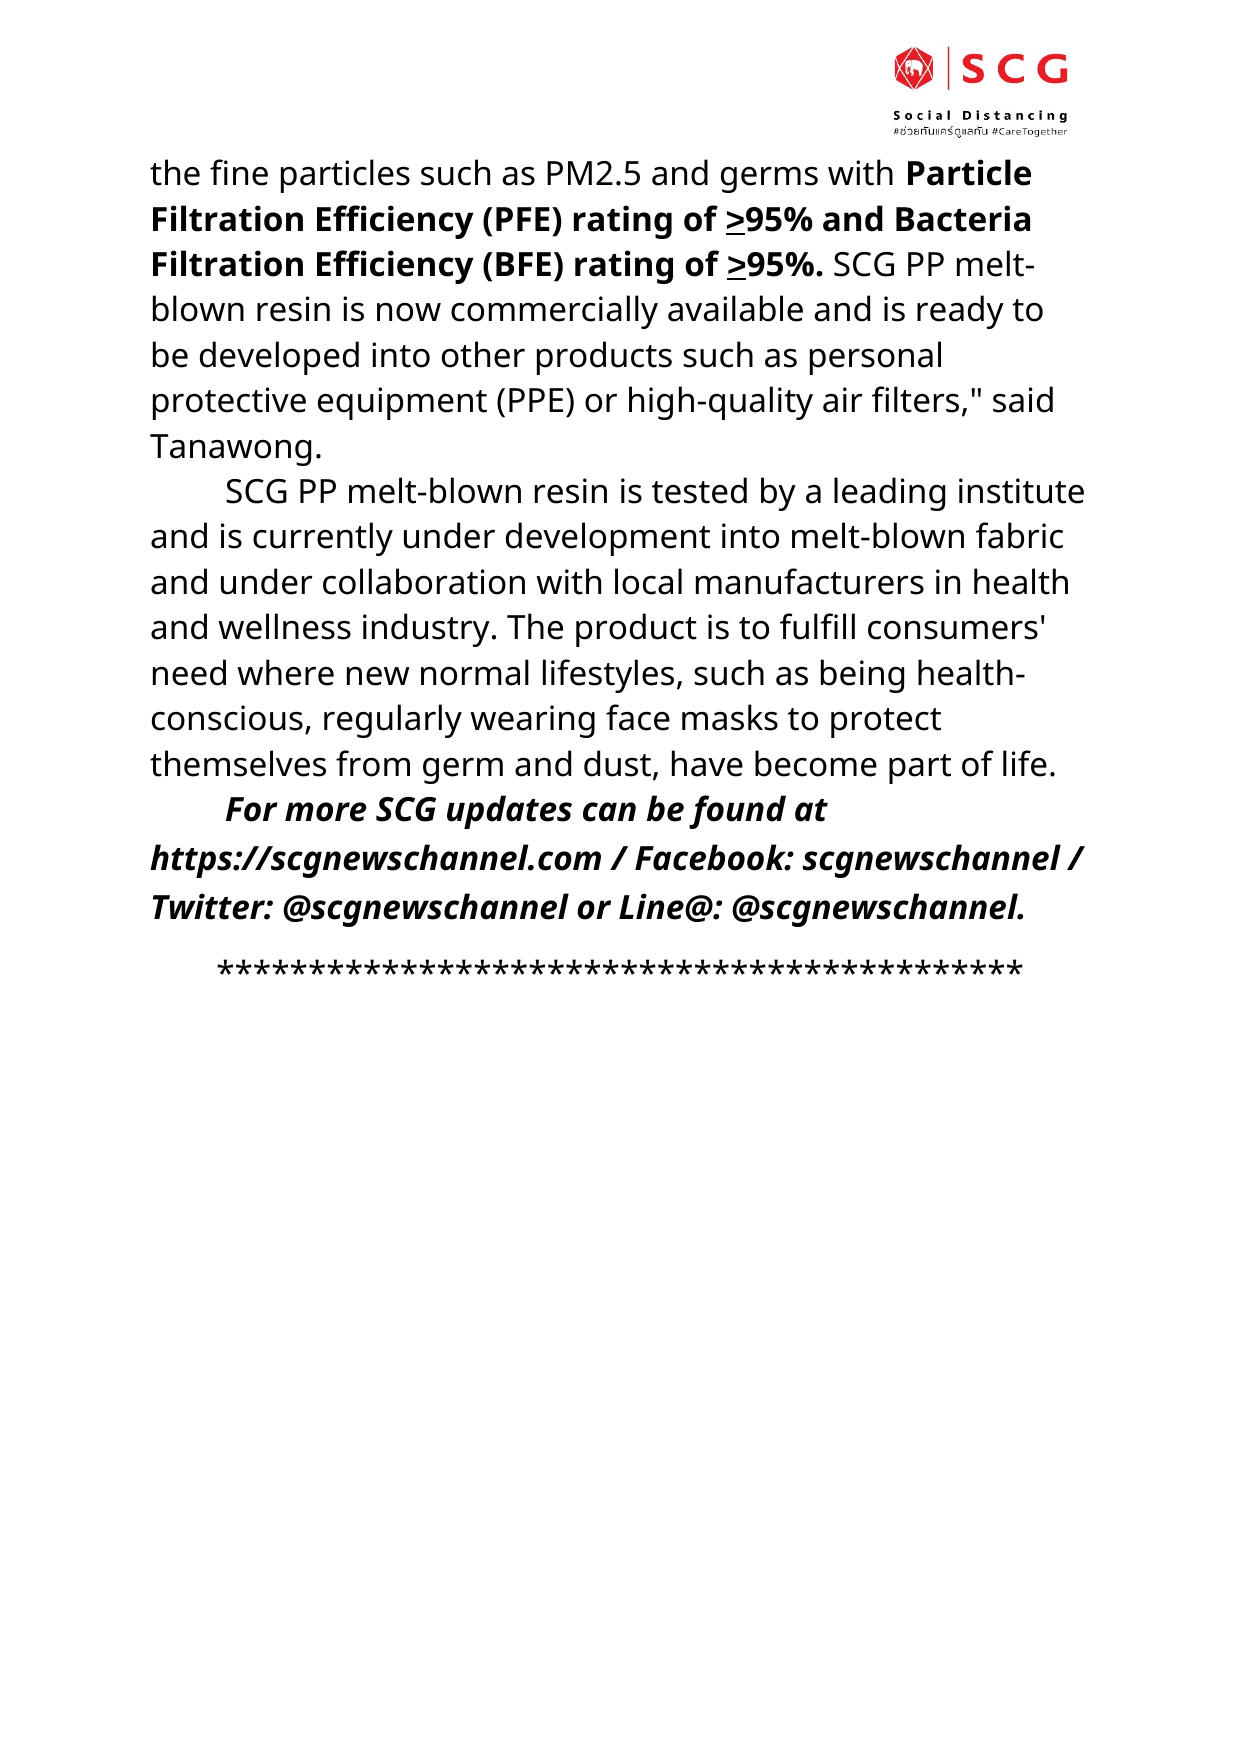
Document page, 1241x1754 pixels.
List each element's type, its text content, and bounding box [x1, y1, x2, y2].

picture [875, 40, 1088, 143]
text SCG PP melt-blown resin is tested by a leading institute and is currently under development into melt-blown fabric and under collaboration with local manufacturers in health and wellness industry. The product is to fulfill consumers' need where new normal lifestyles, such as being health-conscious, regularly wearing face masks to protect themselves from germ and dust, have become part of life. [150, 468, 1090, 786]
text For more SCG updates can be found at https://scgnewschannel.com / Facebook: scgnewschannel / Twitter: @scgnewschannel or Line@: @scgnewschannel. [150, 786, 1090, 929]
text ******************************************** [150, 949, 1090, 995]
